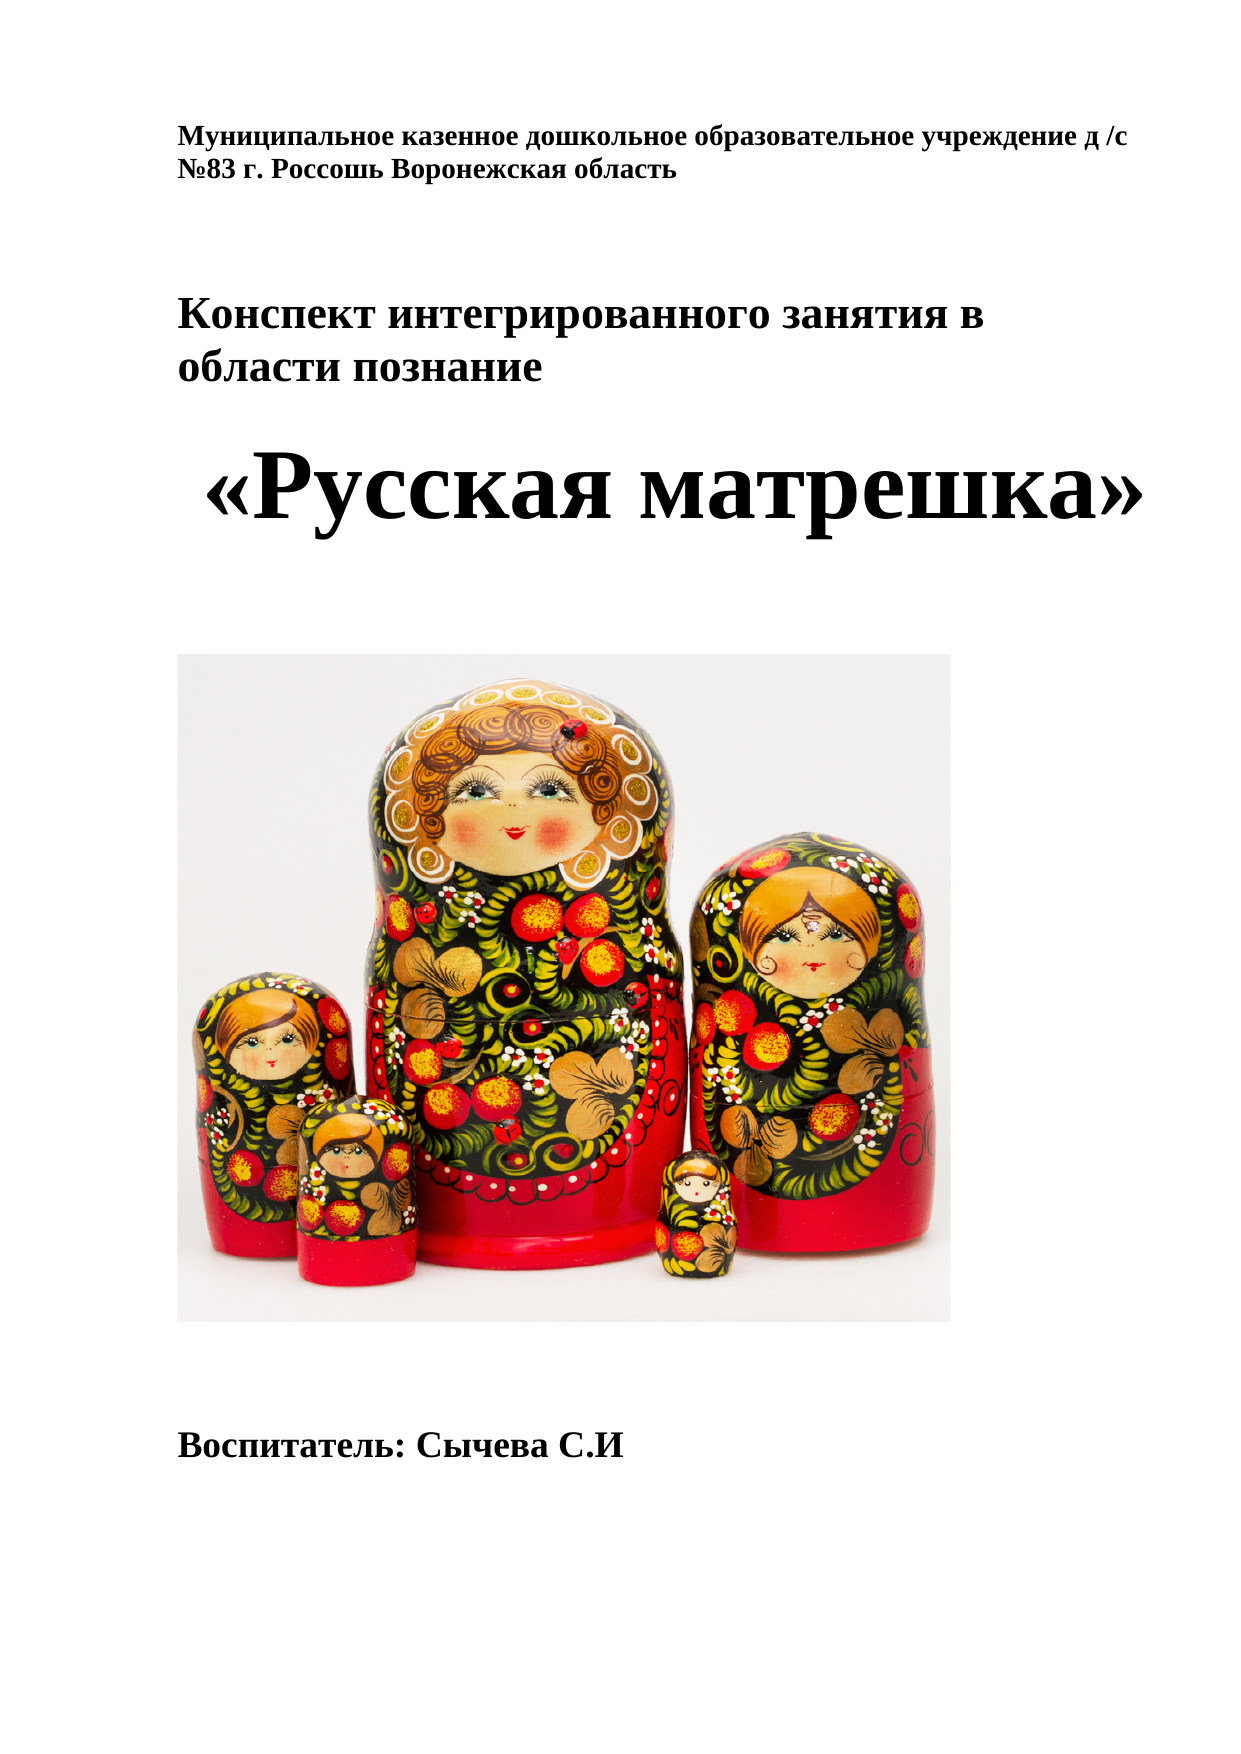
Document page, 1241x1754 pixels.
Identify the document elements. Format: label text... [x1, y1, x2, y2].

picture [177, 654, 951, 1322]
text «Русская матрешка» [177, 425, 1152, 540]
text Воспитатель: Сычева С.И [177, 1423, 1152, 1466]
text Муниципальное казенное дошкольное образовательное учреждение д /с №83 г. Россошь Воронежская область [177, 118, 1152, 185]
text Конспект интегрированного занятия в области познание [177, 286, 1152, 391]
